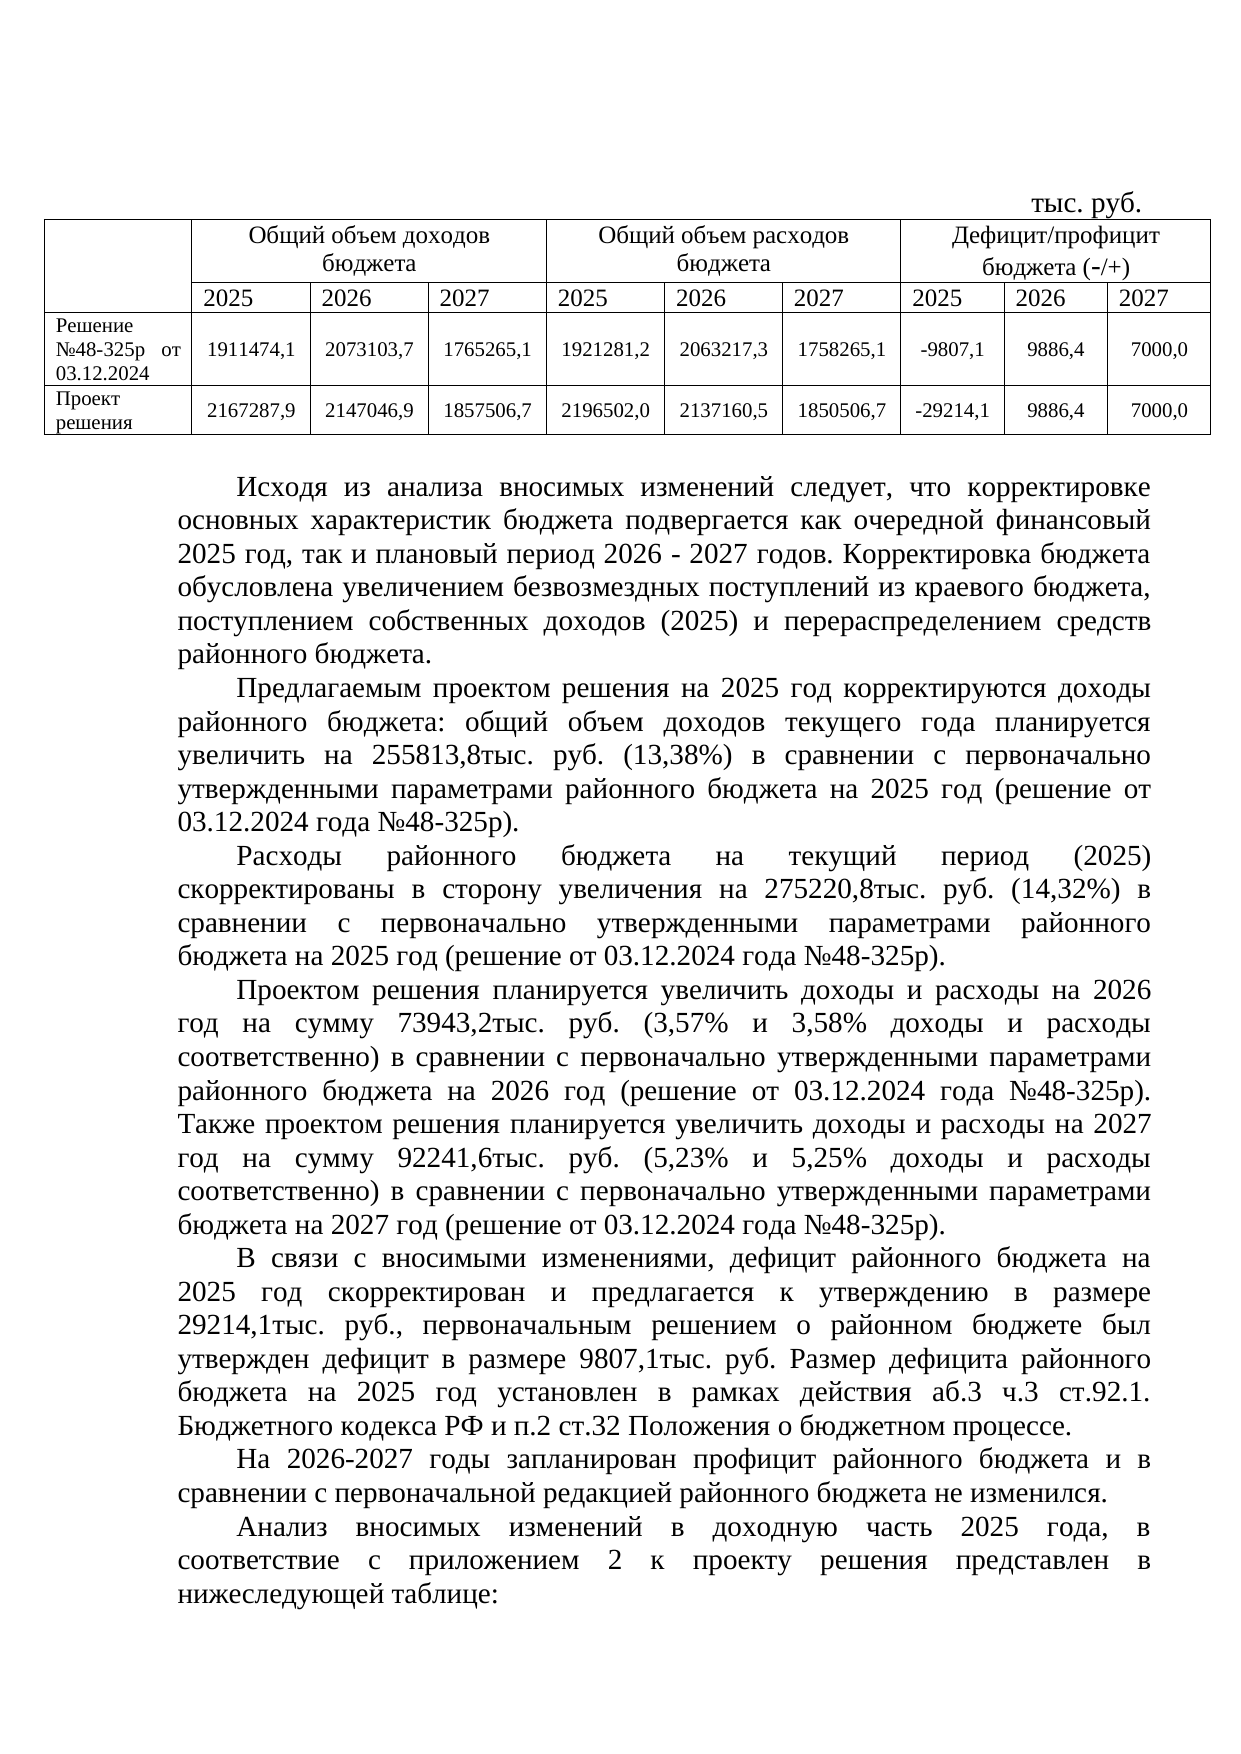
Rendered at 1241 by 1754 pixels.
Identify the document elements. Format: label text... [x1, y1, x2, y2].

table_cell 1857506,7 [429, 386, 546, 434]
table_cell 2196502,0 [547, 386, 664, 434]
text Предлагаемым проектом решения на 2025 год корректируются доходы районного бюджета: общий объем доходов текущего года планируется увеличить на 255813,8тыс. руб. (13,38%) в сравнении с первоначально утвержденными параметрами районного бюджета на 2025 год (решение от 03.12.2024 года №48-325р). [177, 670, 1152, 838]
table_cell 1921281,2 [547, 313, 664, 385]
table_cell Проект решения [45, 386, 191, 434]
table_cell 2073103,7 [311, 313, 428, 385]
text Проектом решения планируется увеличить доходы и расходы на 2026 год на сумму 73943,2тыс. руб. (3,57% и 3,58% доходы и расходы соответственно) в сравнении с первоначально утвержденными параметрами районного бюджета на 2026 год (решение от 03.12.2024 года №48-325р). Также проектом решения планируется увеличить доходы и расходы на 2027 год на сумму 92241,6тыс. руб. (5,23% и 5,25% доходы и расходы соответственно) в сравнении с первоначально утвержденными параметрами бюджета на 2027 год (решение от 03.12.2024 года №48-325р). [177, 972, 1152, 1240]
table_cell 2025 [901, 283, 1004, 312]
table_cell 9886,4 [1005, 386, 1107, 434]
table_cell 9886,4 [1005, 313, 1107, 385]
table_cell 2137160,5 [665, 386, 782, 434]
table_cell 7000,0 [1108, 313, 1210, 385]
table_cell 2026 [311, 283, 428, 312]
table_cell -9807,1 [901, 313, 1004, 385]
table_cell 1758265,1 [783, 313, 900, 385]
table_header [45, 220, 191, 312]
table_header Дефицит/профицит бюджета (-/+) [901, 220, 1210, 282]
table_cell 2026 [1005, 283, 1107, 312]
table_cell 2063217,3 [665, 313, 782, 385]
table_cell 2026 [665, 283, 782, 312]
table_cell 2025 [547, 283, 664, 312]
table_cell Решение №48-325р от 03.12.2024 [45, 313, 191, 385]
table_cell 2025 [192, 283, 310, 312]
text Расходы районного бюджета на текущий период (2025) скорректированы в сторону увеличения на 275220,8тыс. руб. (14,32%) в сравнении с первоначально утвержденными параметрами районного бюджета на 2025 год (решение от 03.12.2024 года №48-325р). [177, 838, 1152, 972]
table_cell 1765265,1 [429, 313, 546, 385]
table_cell 1911474,1 [192, 313, 310, 385]
table_cell 2027 [1108, 283, 1210, 312]
table_cell 2147046,9 [311, 386, 428, 434]
table_cell 7000,0 [1108, 386, 1210, 434]
table_cell -29214,1 [901, 386, 1004, 434]
text Исходя из анализа вносимых изменений следует, что корректировке основных характеристик бюджета подвергается как очередной финансовый 2025 год, так и плановый период 2026 - 2027 годов. Корректировка бюджета обусловлена увеличением безвозмездных поступлений из краевого бюджета, поступлением собственных доходов (2025) и перераспределением средств районного бюджета. [177, 469, 1152, 670]
text тыс. руб. [177, 185, 1152, 219]
table_cell 2027 [429, 283, 546, 312]
text В связи с вносимыми изменениями, дефицит районного бюджета на 2025 год скорректирован и предлагается к утверждению в размере 29214,1тыс. руб., первоначальным решением о районном бюджете был утвержден дефицит в размере 9807,1тыс. руб. Размер дефицита районного бюджета на 2025 год установлен в рамках действия аб.3 ч.3 ст.92.1. Бюджетного кодекса РФ и п.2 ст.32 Положения о бюджетном процессе. [177, 1240, 1152, 1442]
table_header Общий объем доходов бюджета [192, 220, 546, 282]
table_cell 2167287,9 [192, 386, 310, 434]
table_cell 2027 [783, 283, 900, 312]
table_header Общий объем расходов бюджета [547, 220, 900, 282]
table_cell 1850506,7 [783, 386, 900, 434]
text На 2026-2027 годы запланирован профицит районного бюджета и в сравнении с первоначальной редакцией районного бюджета не изменился. [177, 1442, 1152, 1509]
text Анализ вносимых изменений в доходную часть 2025 года, в соответствие с приложением 2 к проекту решения представлен в нижеследующей таблице: [177, 1509, 1152, 1609]
